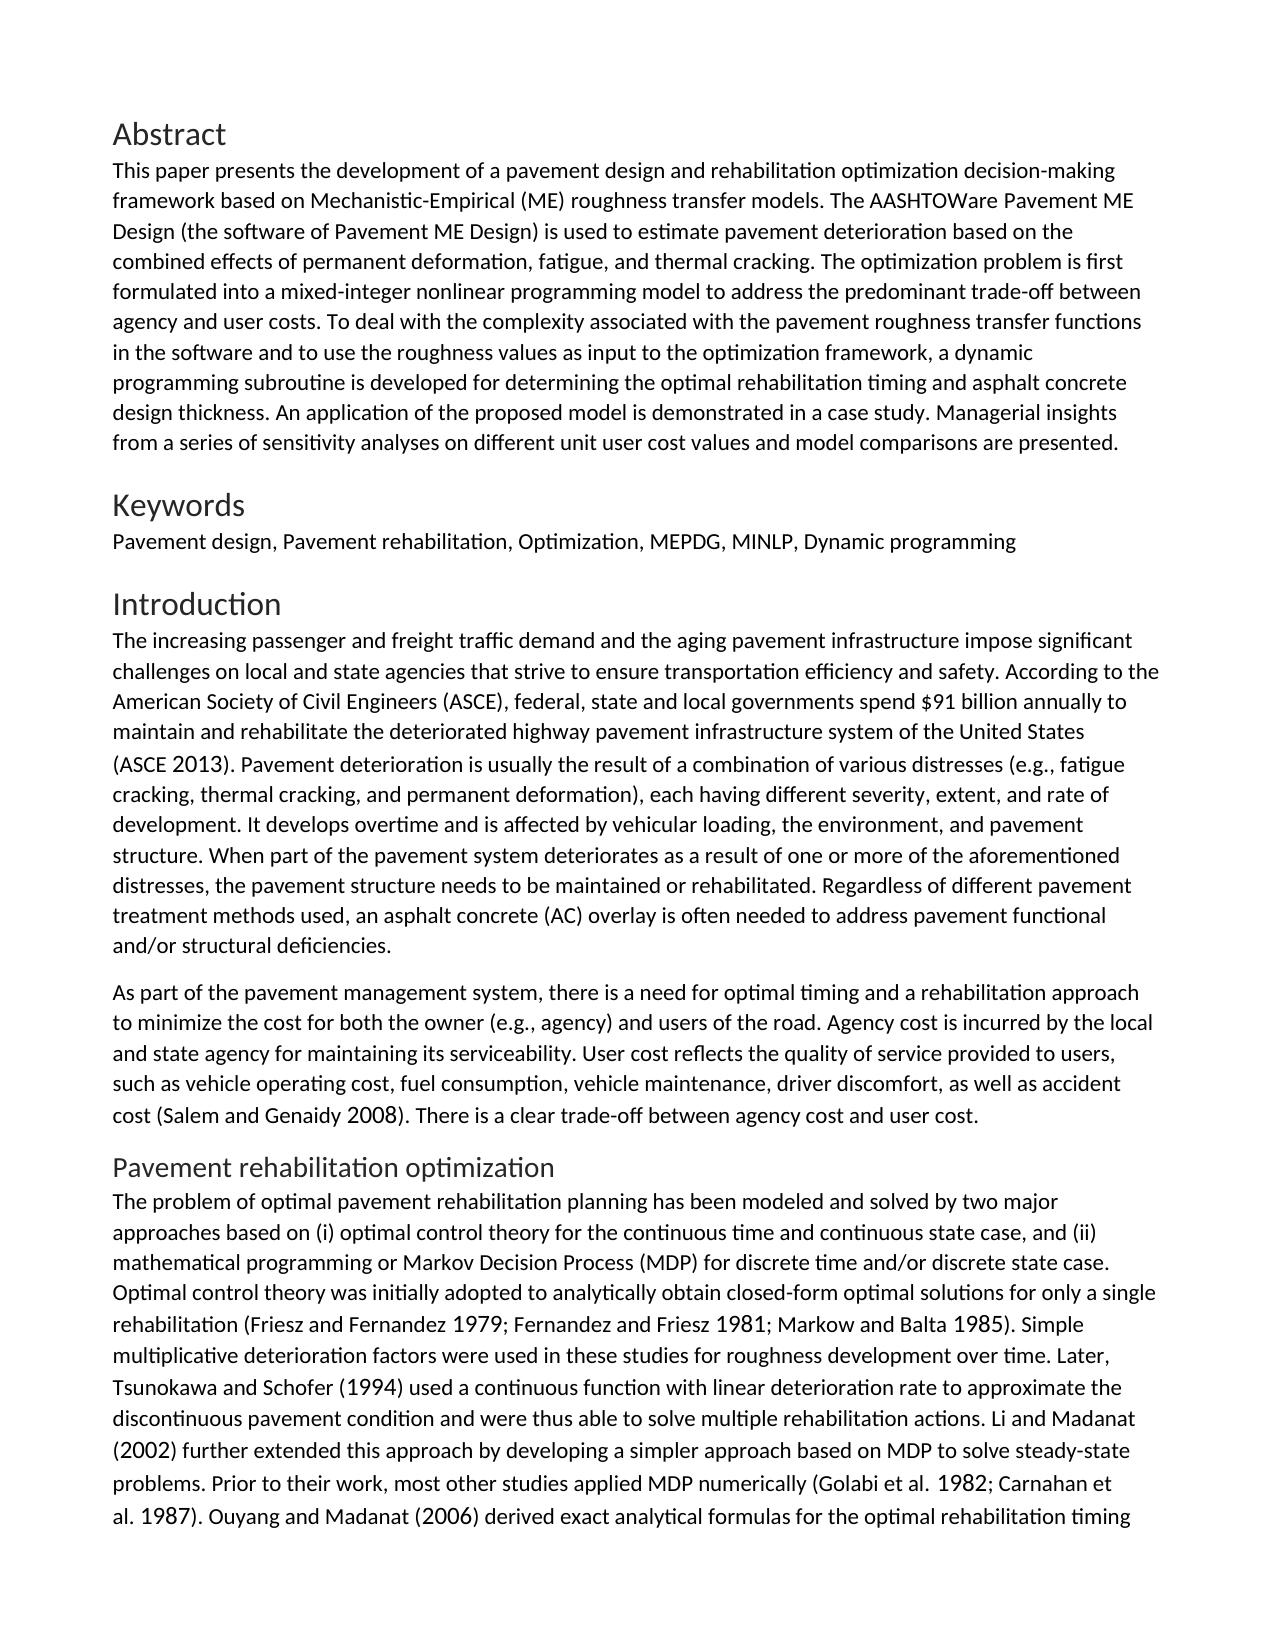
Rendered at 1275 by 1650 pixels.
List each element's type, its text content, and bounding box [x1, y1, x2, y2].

subtitle Abstract [112, 112, 1162, 153]
subtitle Keywords [112, 483, 1162, 524]
text This paper presents the development of a pavement design and rehabilitation optimization decision-making framework based on Mechanistic-Empirical (ME) roughness transfer models. The AASHTOWare Pavement ME Design (the software of Pavement ME Design) is used to estimate pavement deterioration based on the combined effects of permanent deformation, fatigue, and thermal cracking. The optimization problem is first formulated into a mixed-integer nonlinear programming model to address the predominant trade-off between agency and user costs. To deal with the complexity associated with the pavement roughness transfer functions in the software and to use the roughness values as input to the optimization framework, a dynamic programming subroutine is developed for determining the optimal rehabilitation timing and asphalt concrete design thickness. An application of the proposed model is demonstrated in a case study. Managerial insights from a series of sensitivity analyses on different unit user cost values and model comparisons are presented. [112, 156, 1162, 456]
text The increasing passenger and freight traffic demand and the aging pavement infrastructure impose significant challenges on local and state agencies that strive to ensure transportation efficiency and safety. According to the American Society of Civil Engineers (ASCE), federal, state and local governments spend $91 billion annually to maintain and rehabilitate the deteriorated highway pavement infrastructure system of the United States (ASCE 2013). Pavement deterioration is usually the result of a combination of various distresses (e.g., fatigue cracking, thermal cracking, and permanent deformation), each having different severity, extent, and rate of development. It develops overtime and is affected by vehicular loading, the environment, and pavement structure. When part of the pavement system deteriorates as a result of one or more of the aforementioned distresses, the pavement structure needs to be maintained or rehabilitated. Regardless of different pavement treatment methods used, an asphalt concrete (AC) overlay is often needed to address pavement functional and/or structural deficiencies. [112, 627, 1162, 959]
subtitle Introduction [112, 583, 1162, 623]
subtitle Pavement rehabilitation optimization [112, 1149, 1162, 1184]
text As part of the pavement management system, there is a need for optimal timing and a rehabilitation approach to minimize the cost for both the owner (e.g., agency) and users of the road. Agency cost is incurred by the local and state agency for maintaining its serviceability. User cost reflects the quality of service provided to users, such as vehicle operating cost, fuel consumption, vehicle maintenance, driver discomfort, as well as accident cost (Salem and Genaidy 2008). There is a clear trade-off between agency cost and user cost. [112, 978, 1162, 1130]
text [112, 1187, 1162, 1531]
text Pavement design, Pavement rehabilitation, Optimization, MEPDG, MINLP, Dynamic programming [112, 527, 1162, 556]
